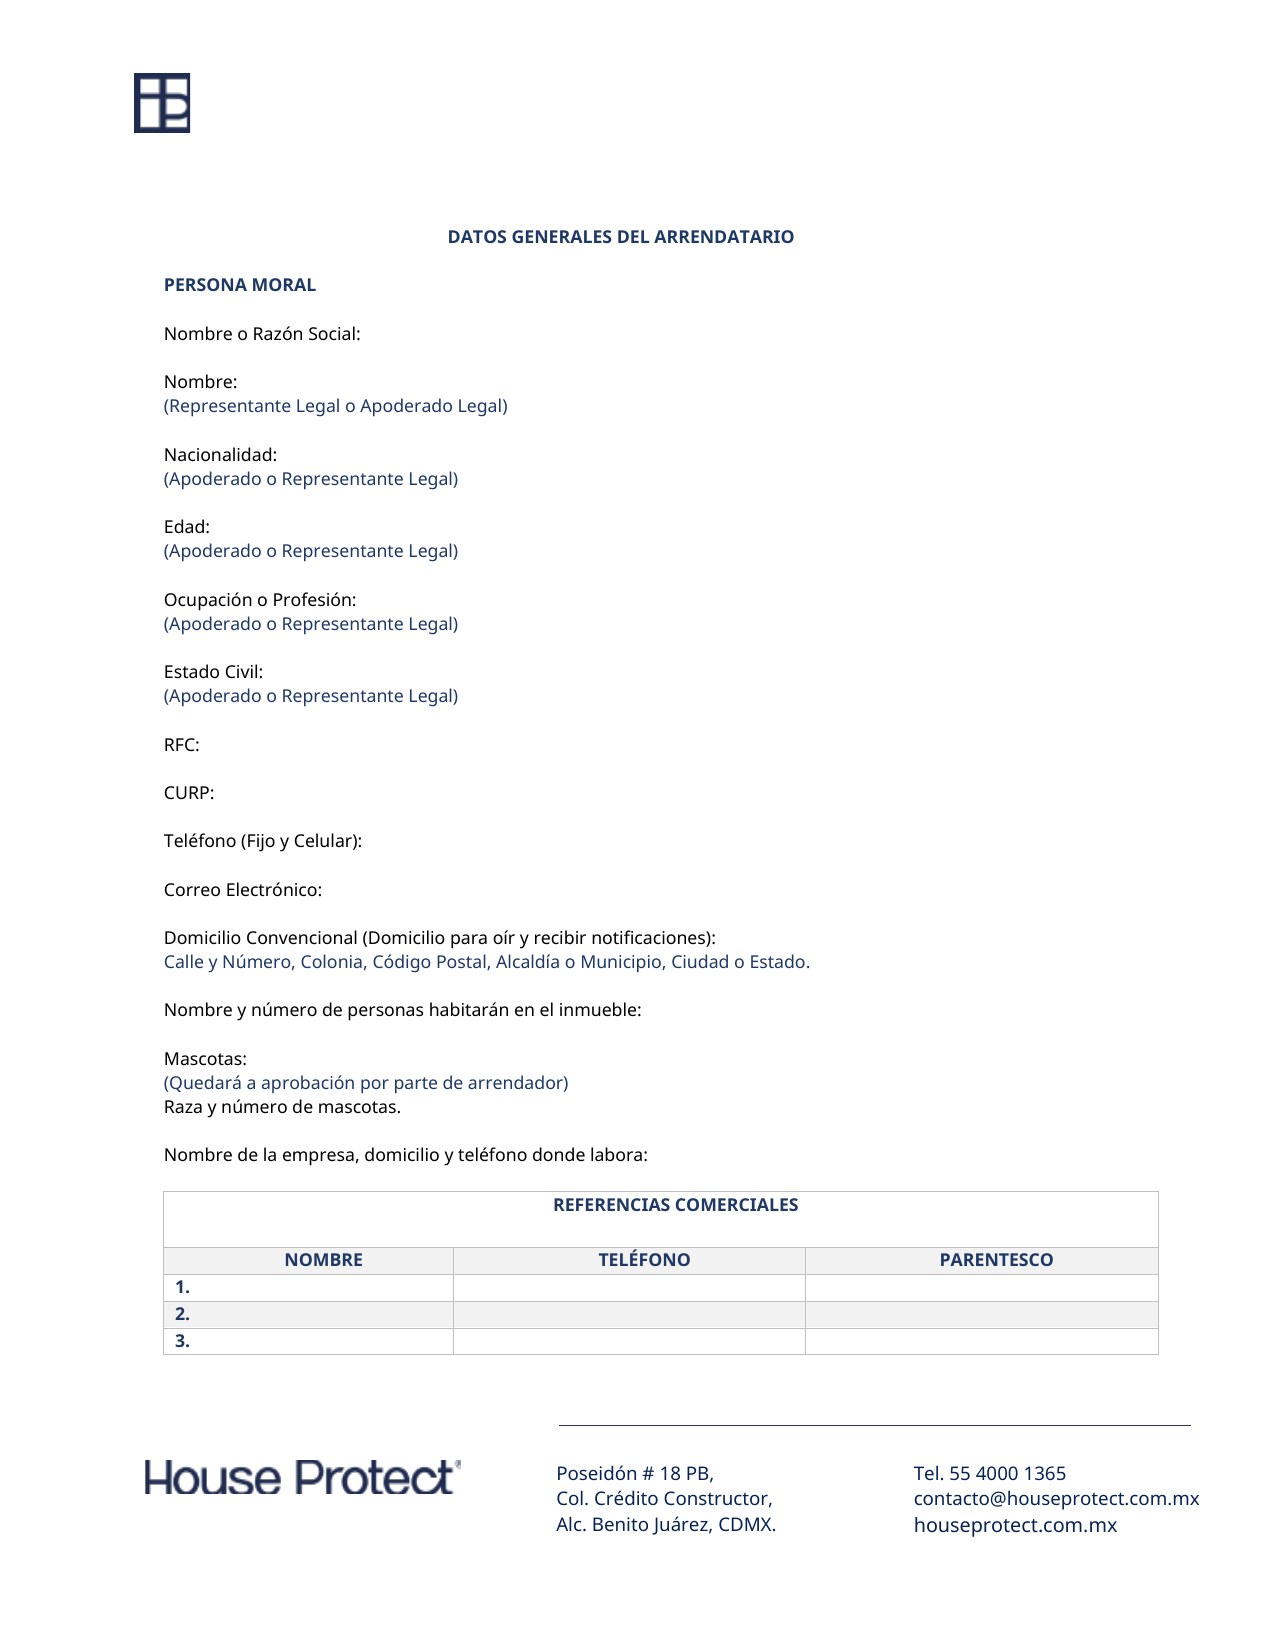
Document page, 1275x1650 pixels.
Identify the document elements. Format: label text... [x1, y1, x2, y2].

text Calle y Número, Colonia, Código Postal, Alcaldía o Municipio, Ciudad o Estado. [164, 949, 1108, 974]
table_cell 2. [164, 1302, 453, 1327]
table_cell [454, 1275, 805, 1301]
text (Apoderado o Representante Legal) [164, 611, 1109, 635]
text Edad: [164, 514, 1109, 539]
text Nombre: [164, 369, 1109, 394]
text (Apoderado o Representante Legal) [164, 684, 1109, 708]
text (Apoderado o Representante Legal) [164, 539, 1109, 563]
text Ocupación o Profesión: [164, 587, 1109, 611]
text Nombre o Razón Social: [164, 321, 1109, 345]
text Estado Civil: [164, 659, 1109, 684]
text RFC: [164, 732, 1109, 756]
table_cell 3. [164, 1329, 453, 1354]
table_header REFERENCIAS COMERCIALES [164, 1192, 1158, 1247]
text DATOS GENERALES DEL ARRENDATARIO [134, 224, 1108, 249]
table_cell [454, 1329, 805, 1354]
table_cell 1. [164, 1275, 453, 1301]
table_cell [454, 1302, 805, 1327]
text PERSONA MORAL [164, 273, 1108, 297]
text Correo Electrónico: [164, 877, 1109, 901]
text Nombre y número de personas habitarán en el inmueble: [164, 998, 1108, 1022]
text Nombre de la empresa, domicilio y teléfono donde labora: [164, 1143, 1109, 1167]
text Nacionalidad: [164, 442, 1109, 466]
text Mascotas: [164, 1046, 1108, 1070]
table_cell [806, 1329, 1158, 1354]
text Raza y número de mascotas. [164, 1094, 1108, 1119]
text (Quedará a aprobación por parte de arrendador) [164, 1070, 1108, 1094]
table_cell NOMBRE [164, 1248, 453, 1274]
table_cell PARENTESCO [806, 1248, 1158, 1274]
text Domicilio Convencional (Domicilio para oír y recibir notificaciones): [164, 925, 1108, 949]
text (Representante Legal o Apoderado Legal) [164, 394, 1109, 418]
table_cell [806, 1302, 1158, 1327]
text CURP: [164, 780, 1109, 804]
table_cell TELÉFONO [454, 1248, 805, 1274]
text Teléfono (Fijo y Celular): [164, 829, 1109, 853]
text (Apoderado o Representante Legal) [164, 466, 1109, 490]
table_cell [806, 1275, 1158, 1301]
